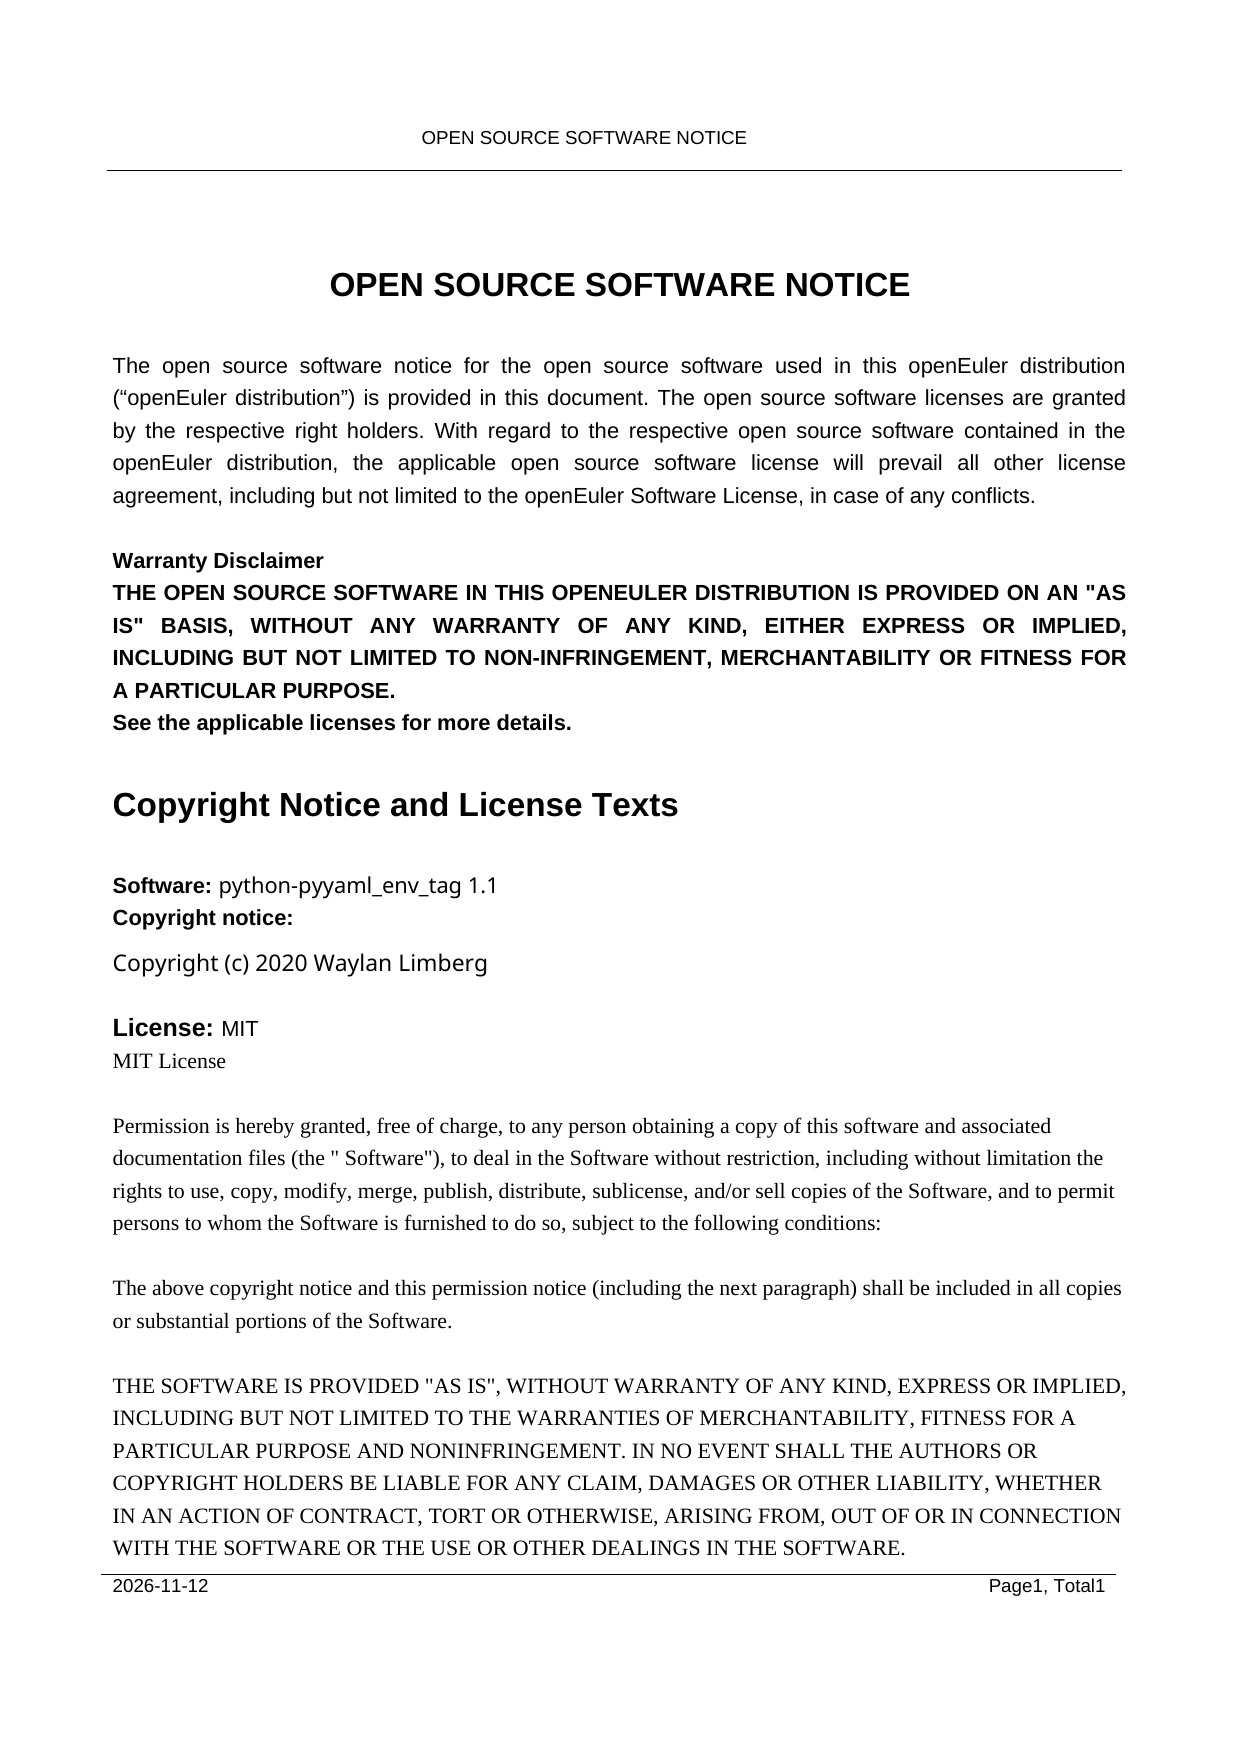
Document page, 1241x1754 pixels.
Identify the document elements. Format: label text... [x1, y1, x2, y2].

text The open source software notice for the open source software used in this openEuler distribution (“openEuler distribution”) is provided in this document. The open source software licenses are granted by the respective right holders. With regard to the respective open source software contained in the openEuler distribution, the applicable open source software license will prevail all other license agreement, including but not limited to the openEuler Software License, in case of any conflicts. [112, 349, 1128, 511]
text THE OPEN SOURCE SOFTWARE IN THIS OPENEULER DISTRIBUTION IS PROVIDED ON AN "AS IS" BASIS, WITHOUT ANY WARRANTY OF ANY KIND, EITHER EXPRESS OR IMPLIED, INCLUDING BUT NOT LIMITED TO NON-INFRINGEMENT, MERCHANTABILITY OR FITNESS FOR A PARTICULAR PURPOSE. See the applicable licenses for more details. [112, 576, 1128, 739]
text Warranty Disclaimer [112, 544, 1128, 576]
text OPEN SOURCE SOFTWARE NOTICE [112, 251, 1128, 316]
text MIT License Permission is hereby granted, free of charge, to any person obtaining a copy of this software and associated documentation files (the " Software"), to deal in the Software without restriction, including without limitation the rights to use, copy, modify, merge, publish, distribute, sublicense, and/or sell copies of the Software, and to permit persons to whom the Software is furnished to do so, subject to the following conditions: The above copyright notice and this permission notice (including the next paragraph) shall be included in all copies or substantial portions of the Software. THE SOFTWARE IS PROVIDED "AS IS", WITHOUT WARRANTY OF ANY KIND, EXPRESS OR IMPLIED, INCLUDING BUT NOT LIMITED TO THE WARRANTIES OF MERCHANTABILITY, FITNESS FOR A PARTICULAR PURPOSE AND NONINFRINGEMENT. IN NO EVENT SHALL THE AUTHORS OR COPYRIGHT HOLDERS BE LIABLE FOR ANY CLAIM, DAMAGES OR OTHER LIABILITY, WHETHER IN AN ACTION OF CONTRACT, TORT OR OTHERWISE, ARISING FROM, OUT OF OR IN CONNECTION WITH THE SOFTWARE OR THE USE OR OTHER DEALINGS IN THE SOFTWARE. [112, 1044, 1128, 1564]
text Copyright notice: [112, 901, 1128, 934]
text Copyright (c) 2020 Waylan Limberg [112, 947, 1128, 1012]
text Copyright Notice and License Texts [112, 771, 1128, 836]
title Software: python-pyyaml_env_tag 1.1 [112, 869, 1128, 901]
text License: MIT [112, 1012, 1128, 1044]
